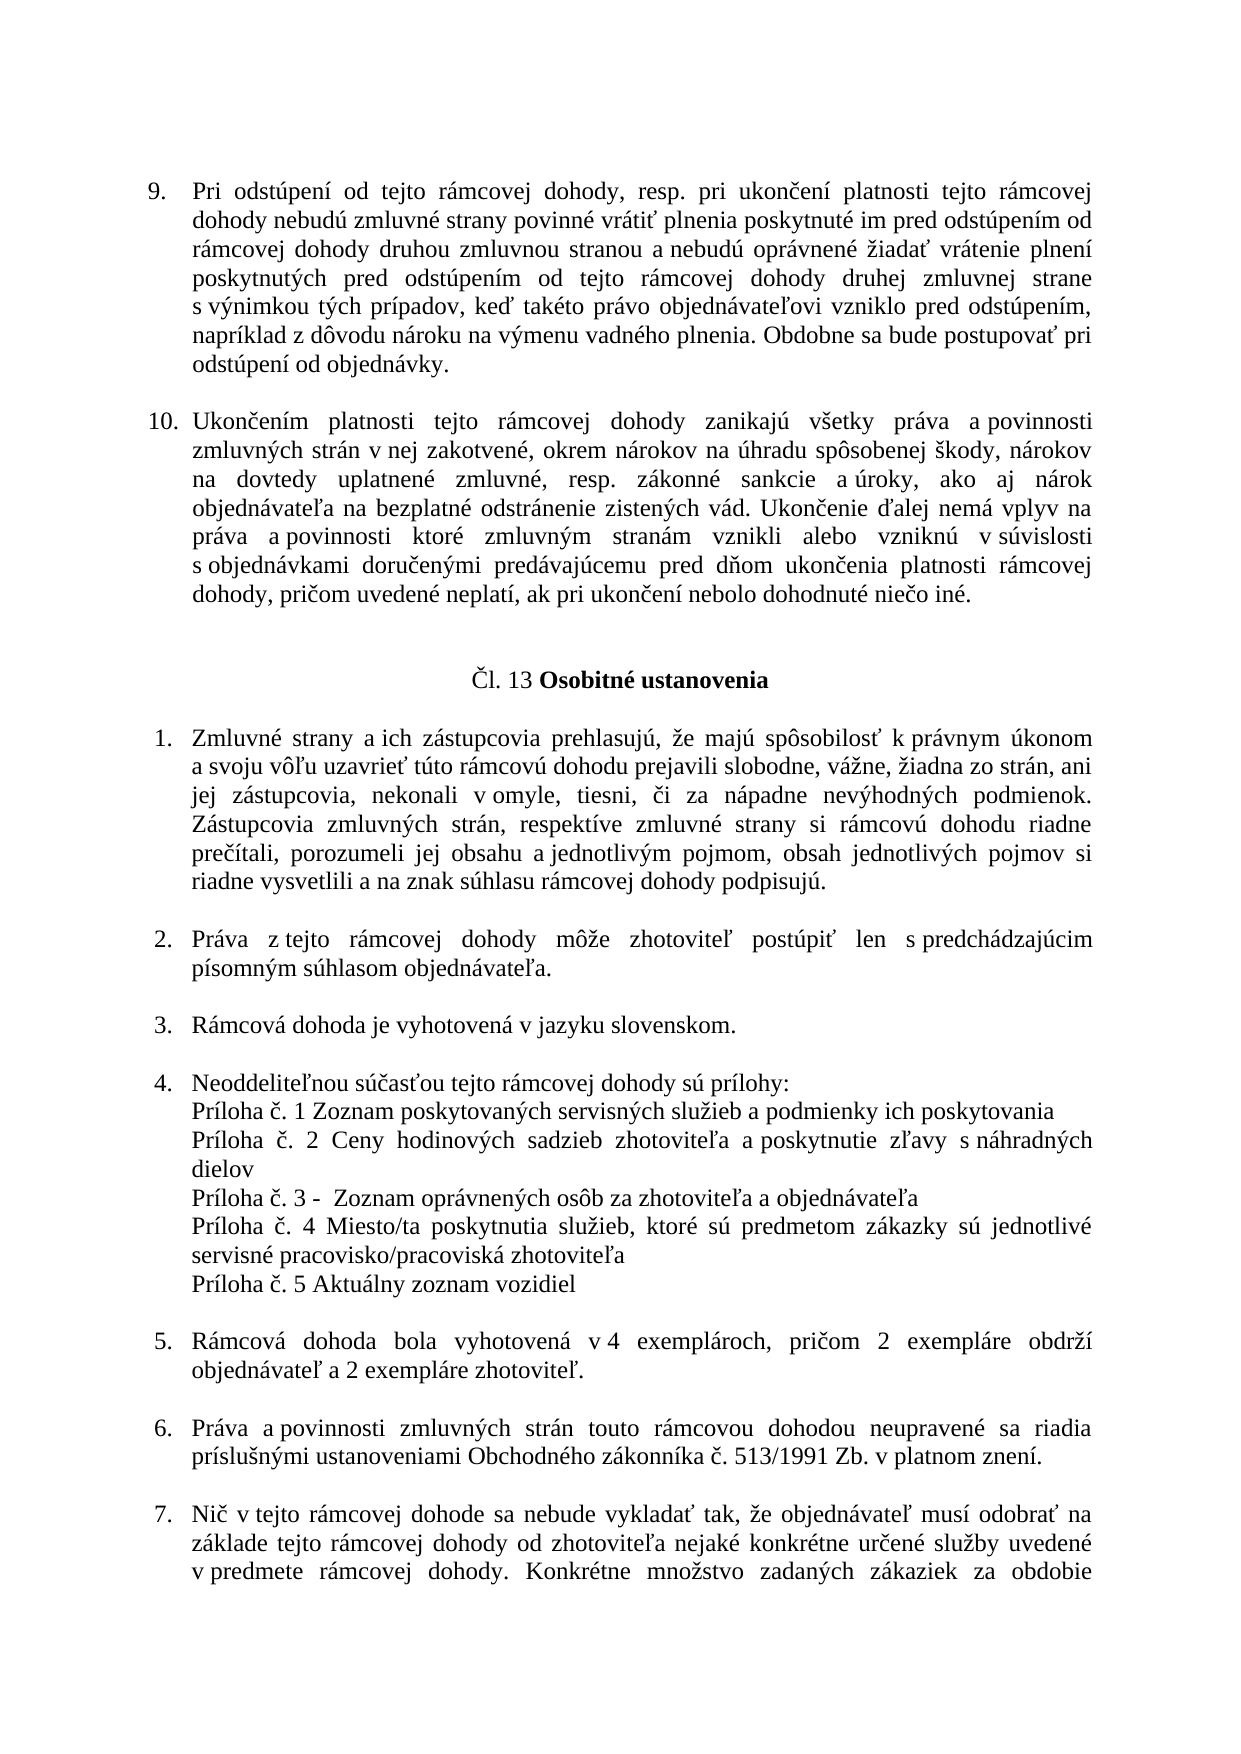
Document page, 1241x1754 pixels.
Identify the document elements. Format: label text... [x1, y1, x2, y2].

list Práva a povinnosti zmluvných strán touto rámcovou dohodou neupravené sa riadia príslušnými ustanoveniami Obchodného zákonníka č. 513/1991 Zb. v platnom znení. [154, 1413, 1093, 1470]
list Príloha č. 2 Ceny hodinových sadzieb zhotoviteľa a poskytnutie zľavy s náhradných dielov [191, 1125, 1093, 1183]
list Príloha č. 3 - Zoznam oprávnených osôb za zhotoviteľa a objednávateľa [191, 1183, 1093, 1211]
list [154, 1499, 1093, 1585]
list Rámcová dohoda je vyhotovená v jazyku slovenskom. [154, 1010, 1093, 1039]
list Rámcová dohoda bola vyhotovená v 4 exemplároch, pričom 2 exempláre obdrží objednávateľ a 2 exempláre zhotoviteľ. [154, 1326, 1093, 1384]
list Zmluvné strany a ich zástupcovia prehlasujú, že majú spôsobilosť k právnym úkonom a svoju vôľu uzavrieť túto rámcovú dohodu prejavili slobodne, vážne, žiadna zo strán, ani jej zástupcovia, nekonali v omyle, tiesni, či za nápadne nevýhodných podmienok. Zástupcovia zmluvných strán, respektíve zmluvné strany si rámcovú dohodu riadne prečítali, porozumeli jej obsahu a jednotlivým pojmom, obsah jednotlivých pojmov si riadne vysvetlili a na znak súhlasu rámcovej dohody podpisujú. [154, 723, 1093, 895]
list Ukončením platnosti tejto rámcovej dohody zanikajú všetky práva a povinnosti zmluvných strán v nej zakotvené, okrem nárokov na úhradu spôsobenej škody, nárokov na dovtedy uplatnené zmluvné, resp. zákonné sankcie a úroky, ako aj nárok objednávateľa na bezplatné odstránenie zistených vád. Ukončenie ďalej nemá vplyv na práva a povinnosti ktoré zmluvným stranám vznikli alebo vzniknú v súvislosti s objednávkami doručenými predávajúcemu pred dňom ukončenia platnosti rámcovej dohody, pričom uvedené neplatí, ak pri ukončení nebolo dohodnuté niečo iné. [148, 406, 1093, 608]
text Čl. 13 Osobitné ustanovenia [148, 665, 1093, 694]
list Príloha č. 1 Zoznam poskytovaných servisných služieb a podmienky ich poskytovania [191, 1096, 1093, 1125]
list Príloha č. 5 Aktuálny zoznam vozidiel [191, 1269, 1093, 1298]
list Pri odstúpení od tejto rámcovej dohody, resp. pri ukončení platnosti tejto rámcovej dohody nebudú zmluvné strany povinné vrátiť plnenia poskytnuté im pred odstúpením od rámcovej dohody druhou zmluvnou stranou a nebudú oprávnené žiadať vrátenie plnení poskytnutých pred odstúpením od tejto rámcovej dohody druhej zmluvnej strane s výnimkou tých prípadov, keď takéto právo objednávateľovi vzniklo pred odstúpením, napríklad z dôvodu nároku na výmenu vadného plnenia. Obdobne sa bude postupovať pri odstúpení od objednávky. [148, 176, 1093, 378]
list Príloha č. 4 Miesto/ta poskytnutia služieb, ktoré sú predmetom zákazky sú jednotlivé servisné pracovisko/pracoviská zhotoviteľa [191, 1211, 1093, 1269]
list Práva z tejto rámcovej dohody môže zhotoviteľ postúpiť len s predchádzajúcim písomným súhlasom objednávateľa. [154, 924, 1093, 981]
list Neoddeliteľnou súčasťou tejto rámcovej dohody sú prílohy: [154, 1068, 1093, 1096]
